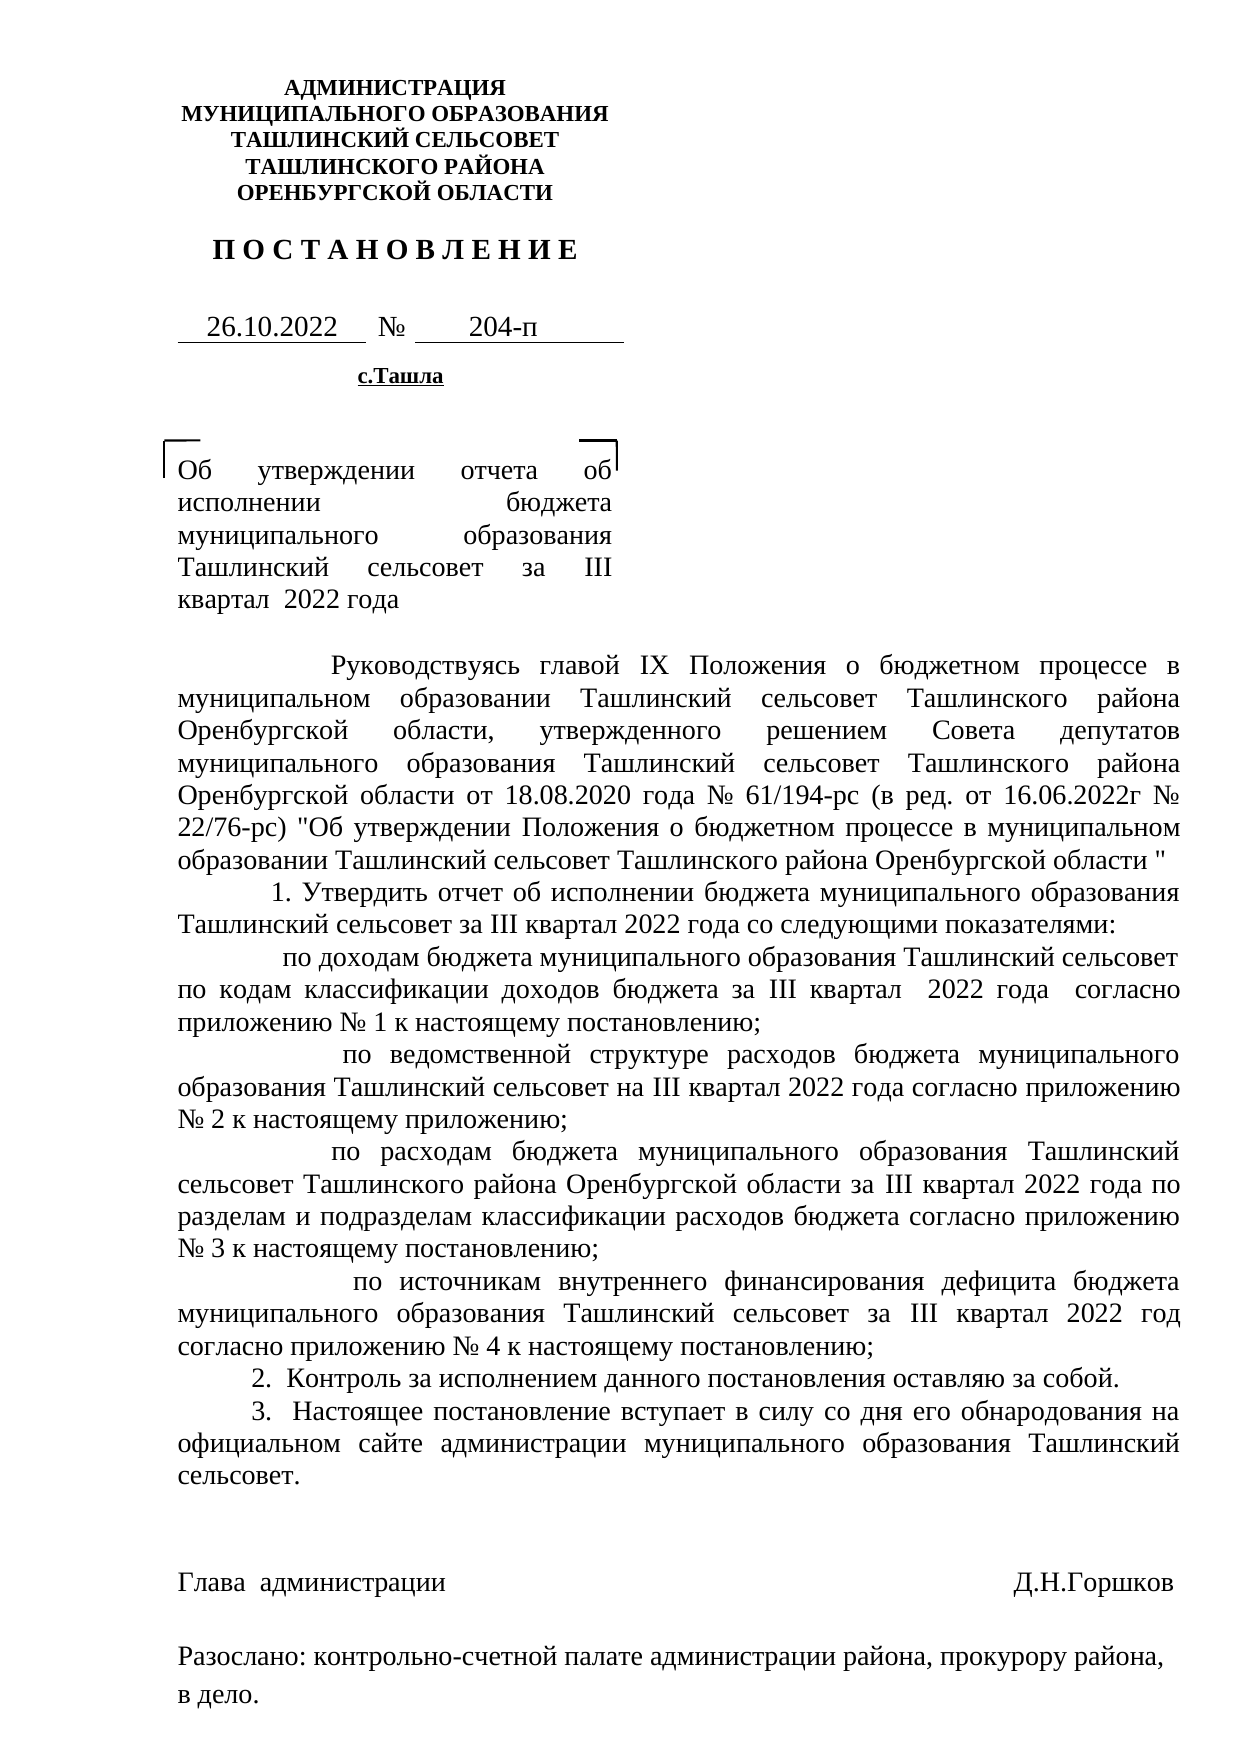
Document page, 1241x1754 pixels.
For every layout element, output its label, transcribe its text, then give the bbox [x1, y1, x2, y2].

text по расходам бюджета муниципального образования Ташлинский сельсовет Ташлинского района Оренбургской области за III квартал 2022 года по разделам и подразделам классификации расходов бюджета согласно приложению № 3 к настоящему постановлению; [177, 1134, 1181, 1264]
table_header АДМИНИСТРАЦИЯ МУНИЦИПАЛЬНОГО ОБРАЗОВАНИЯ ТАШЛИНСКИЙ СЕЛЬСОВЕТ ТАШЛИНСКОГО РАЙОНА ОРЕНБУРГСКОЙ ОБЛАСТИ П О С Т А Н О В Л Е Н И Е [166, 74, 623, 453]
text Разослано: контрольно-счетной палате администрации района, прокурору района, [177, 1639, 1211, 1672]
text Руководствуясь главой IX Положения о бюджетном процессе в муниципальном образовании Ташлинский сельсовет Ташлинского района Оренбургской области, утвержденного решением Совета депутатов муниципального образования Ташлинский сельсовет Ташлинского района Оренбургской области от 18.08.2020 года № 61/194-рс (в ред. от 16.06.2022г № 22/76-рс) "Об утверждении Положения о бюджетном процессе в муниципальном образовании Ташлинский сельсовет Ташлинского района Оренбургской области " [177, 648, 1181, 875]
text по источникам внутреннего финансирования дефицита бюджета муниципального образования Ташлинский сельсовет за III квартал 2022 год согласно приложению № 4 к настоящему постановлению; [177, 1264, 1181, 1361]
text Глава администрации Д.Н.Горшков [177, 1565, 1211, 1597]
table_cell Об утверждении отчета об исполнении бюджета муниципального образования Ташлинский сельсовет за III квартал 2022 года [166, 453, 623, 615]
text 1. Утвердить отчет об исполнении бюджета муниципального образования Ташлинский сельсовет за III квартал 2022 года со следующими показателями: [177, 875, 1181, 940]
text 3. Настоящее постановление вступает в силу со дня его обнародования на официальном сайте администрации муниципального образования Ташлинский сельсовет. [177, 1393, 1181, 1491]
text 2. Контроль за исполнением данного постановления оставляю за собой. [177, 1361, 1181, 1393]
text в дело. [177, 1677, 1211, 1709]
text по ведомственной структуре расходов бюджета муниципального образования Ташлинский сельсовет на III квартал 2022 года согласно приложению № 2 к настоящему приложению; [177, 1037, 1181, 1134]
text по доходам бюджета муниципального образования Ташлинский сельсовет по кодам классификации доходов бюджета за III квартал 2022 года согласно приложению № 1 к настоящему постановлению; [177, 940, 1181, 1037]
